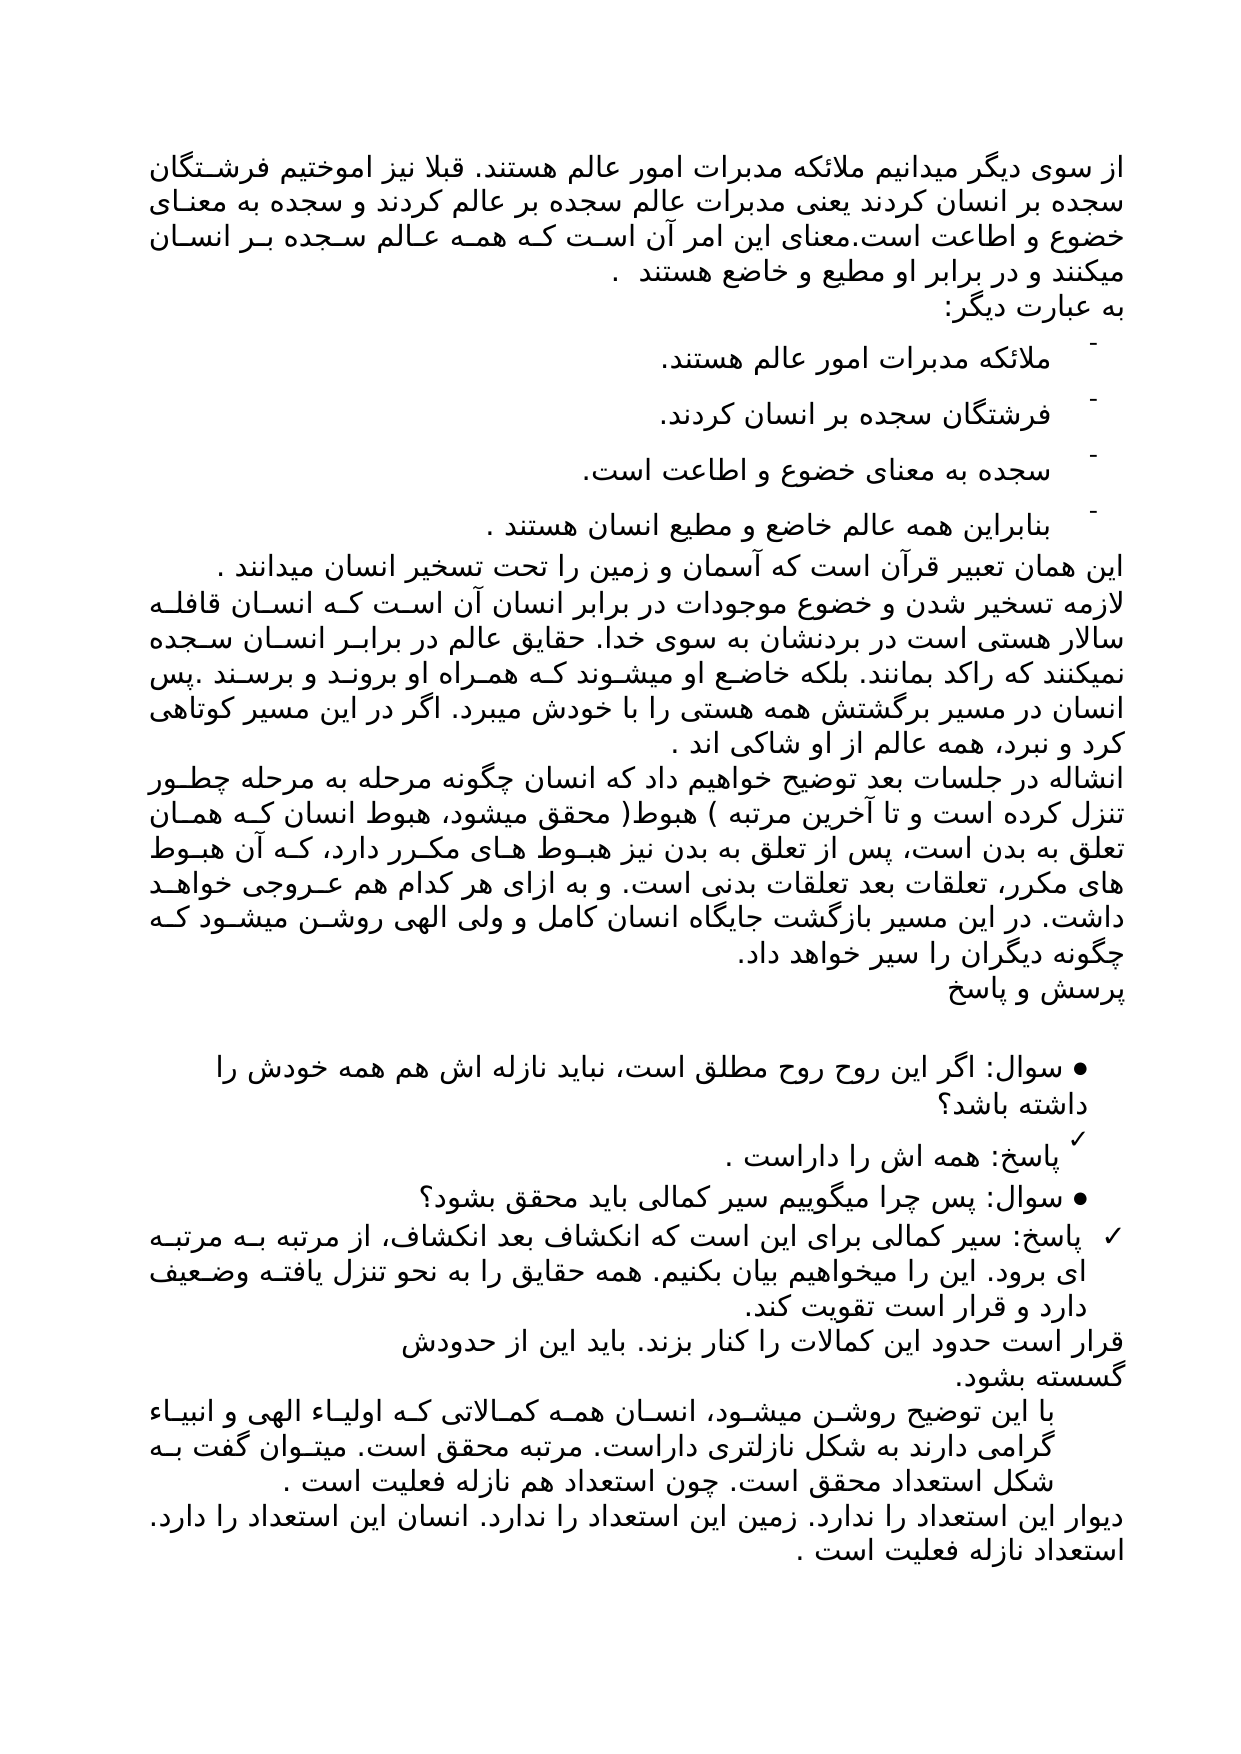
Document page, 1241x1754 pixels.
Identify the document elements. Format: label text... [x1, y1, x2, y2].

text با این توضیح روشن میشود، انسان همه کمالاتی که اولیاء الهی و انبیاء گرامی دارند به شکل نازلتری داراست. مرتبه محقق است. میتوان گفت به شکل استعداد محقق است. چون استعداد هم نازله فعلیت است . [149, 1394, 1056, 1498]
text ● سوال: پس چرا میگوییم سیر کمالی باید محقق بشود؟ [150, 1180, 1089, 1214]
text دیوار این استعداد را ندارد. زمین این استعداد را ندارد. انسان این استعداد را دارد. استعداد نازله فعلیت است . [149, 1499, 1126, 1568]
list فرشتگان سجده بر انسان کردند. [150, 382, 1089, 434]
text ● سوال: اگر این روح روح مطلق است، نباید نازله اش هم همه خودش را داشته باشد؟ [150, 1051, 1089, 1122]
text انشاله در جلسات بعد توضیح خواهیم داد که انسان چگونه مرحله به مرحله چطور تنزل کرده است و تا آخرین مرتبه ) هبوط( محقق میشود، هبوط انسان که همان تعلق به بدن است، پس از تعلق به بدن نیز هبوط های مکرر دارد، که آن هبوط های مکرر، تعلقات بعد تعلقات بدنی است. و به ازای هر کدام هم عروجی خواهد داشت. در این مسیر بازگشت جایگاه انسان کامل و ولی الهی روشن میشود که چگونه دیگران را سیر خواهد داد. [149, 761, 1126, 970]
list بنابراین همه عالم خاضع و مطیع انسان هستند . [150, 494, 1089, 545]
text ✓ پاسخ: همه اش را داراست . [150, 1124, 1089, 1176]
text لازمه تسخیر شدن و خضوع موجودات در برابر انسان آن است که انسان قافله سالار هستی است در بردنشان به سوی خدا. حقایق عالم در برابر انسان سجده نمیکنند که راکد بمانند. بلکه خاضع او میشوند که همراه او بروند و برسند .پس انسان در مسیر برگشتش همه هستی را با خودش میبرد. اگر در این مسیر کوتاهی کرد و نبرد، همه عالم از او شاکی اند . [149, 586, 1126, 760]
text ✓ پاسخ: سیر کمالی برای این است که انکشاف بعد انکشاف، از مرتبه به مرتبه ای برود. این را میخواهیم بیان بکنیم. همه حقایق را به نحو تنزل یافته وضعیف دارد و قرار است تقویت کند. [149, 1219, 1126, 1323]
text به عبارت دیگر: [150, 290, 1125, 324]
list ملائکه مدبرات امور عالم هستند. [150, 327, 1089, 378]
text قرار است حدود این کمالات را کنار بزند. باید این از حدودش گسسته بشود. [401, 1324, 1126, 1393]
text از سوی دیگر میدانیم ملائکه مدبرات امور عالم هستند. قبلا نیز اموختیم فرشتگان سجده بر انسان کردند یعنی مدبرات عالم سجده بر عالم کردند و سجده به معنای خضوع و اطاعت است.معنای این امر آن است که همه عالم سجده بر انسان میکنند و در برابر او مطیع و خاضع هستند . [149, 150, 1126, 289]
list سجده به معنای خضوع و اطاعت است. [150, 438, 1089, 489]
text پرسش و پاسخ [150, 971, 1125, 1005]
text این همان تعبیر قرآن است که آسمان و زمین را تحت تسخیر انسان میدانند . [150, 549, 1125, 583]
